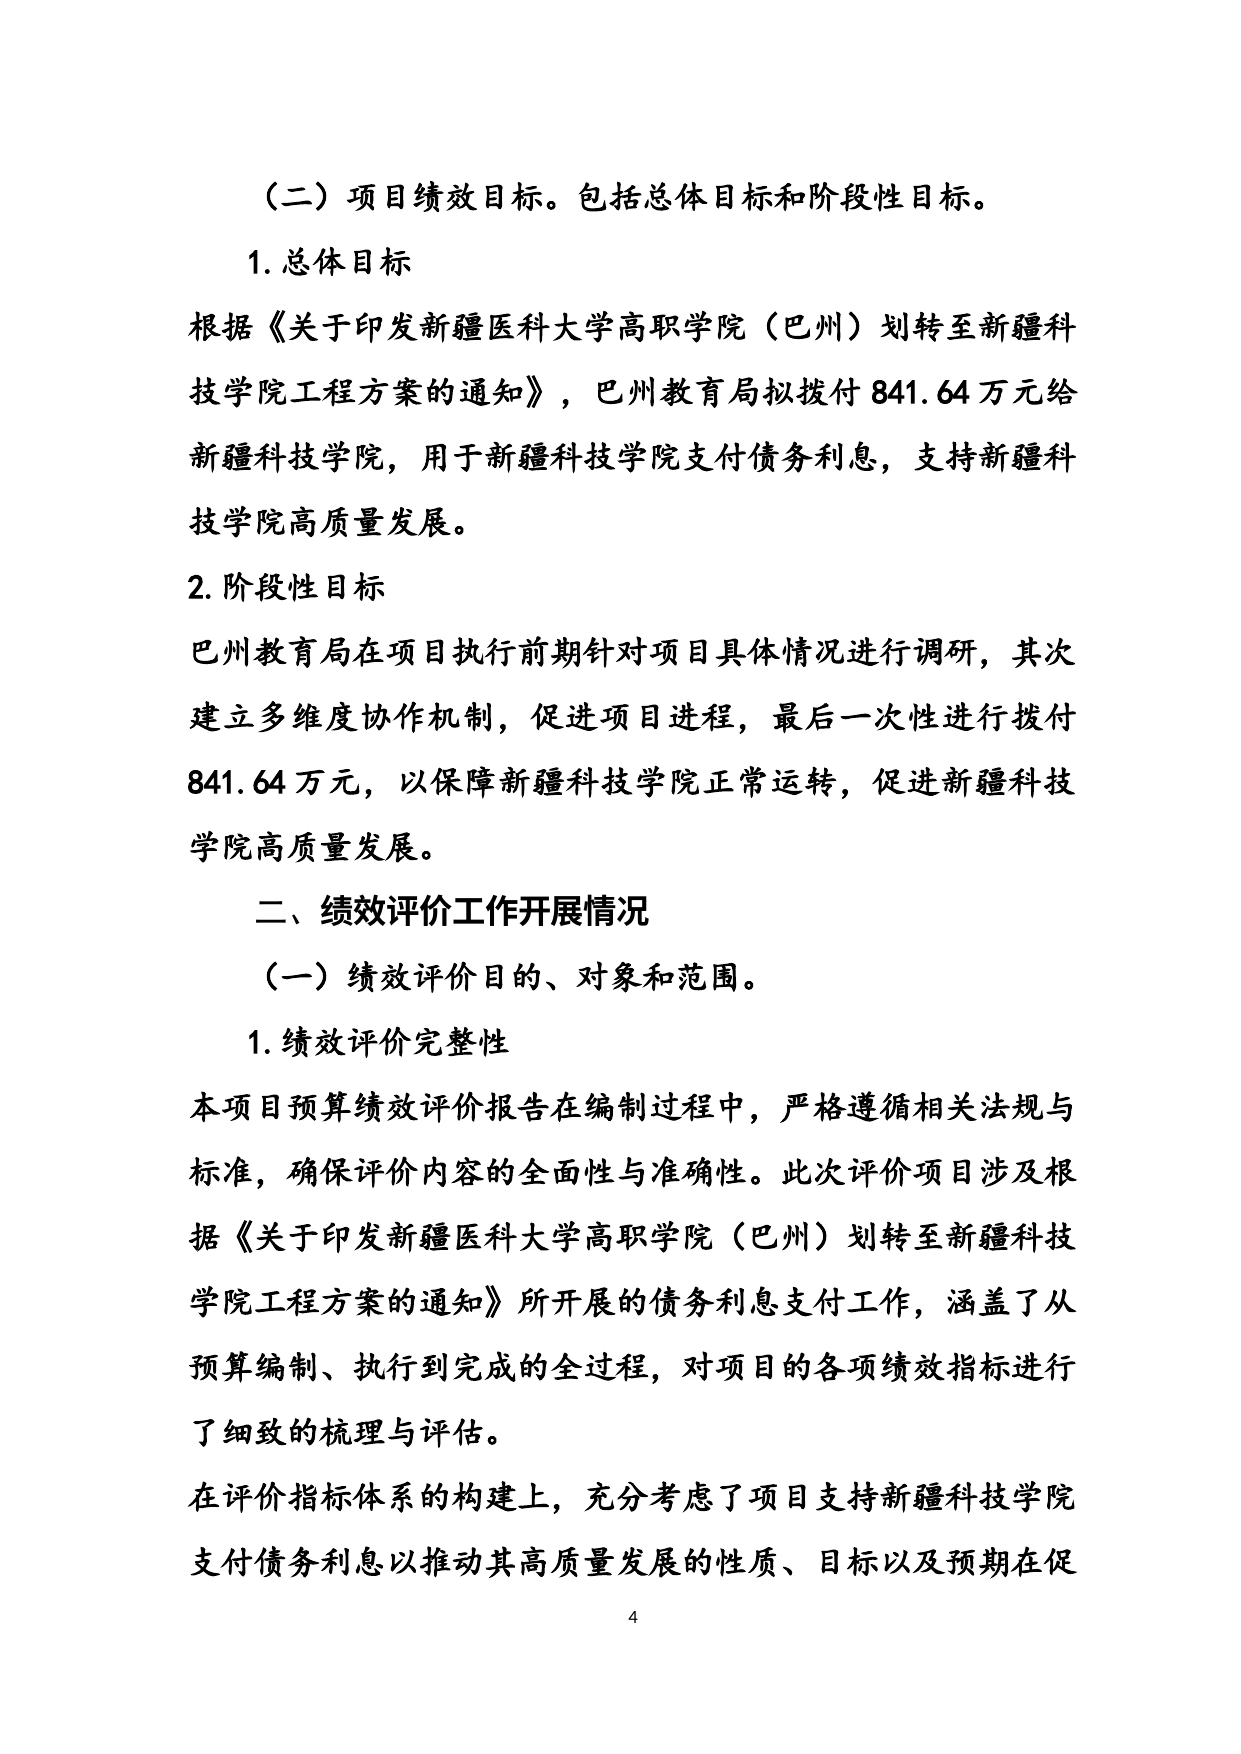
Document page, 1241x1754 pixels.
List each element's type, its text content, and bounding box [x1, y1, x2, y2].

text 二、绩效评价工作开展情况 [187, 877, 1078, 942]
text （一）绩效评价目的、对象和范围。 [187, 942, 1078, 1007]
text 1.总体目标 根据《关于印发新疆医科大学高职学院（巴州）划转至新疆科技学院工程方案的通知》，巴州教育局拟拨付841.64万元给新疆科技学院，用于新疆科技学院支付债务利息，支持新疆科技学院高质量发展。 2.阶段性目标 巴州教育局在项目执行前期针对项目具体情况进行调研，其次建立多维度协作机制，促进项目进程，最后一次性进行拨付841.64万元，以保障新疆科技学院正常运转，促进新疆科技学院高质量发展。 [187, 227, 1078, 877]
text （二）项目绩效目标。包括总体目标和阶段性目标。 [187, 162, 1078, 227]
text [187, 1007, 1078, 1592]
